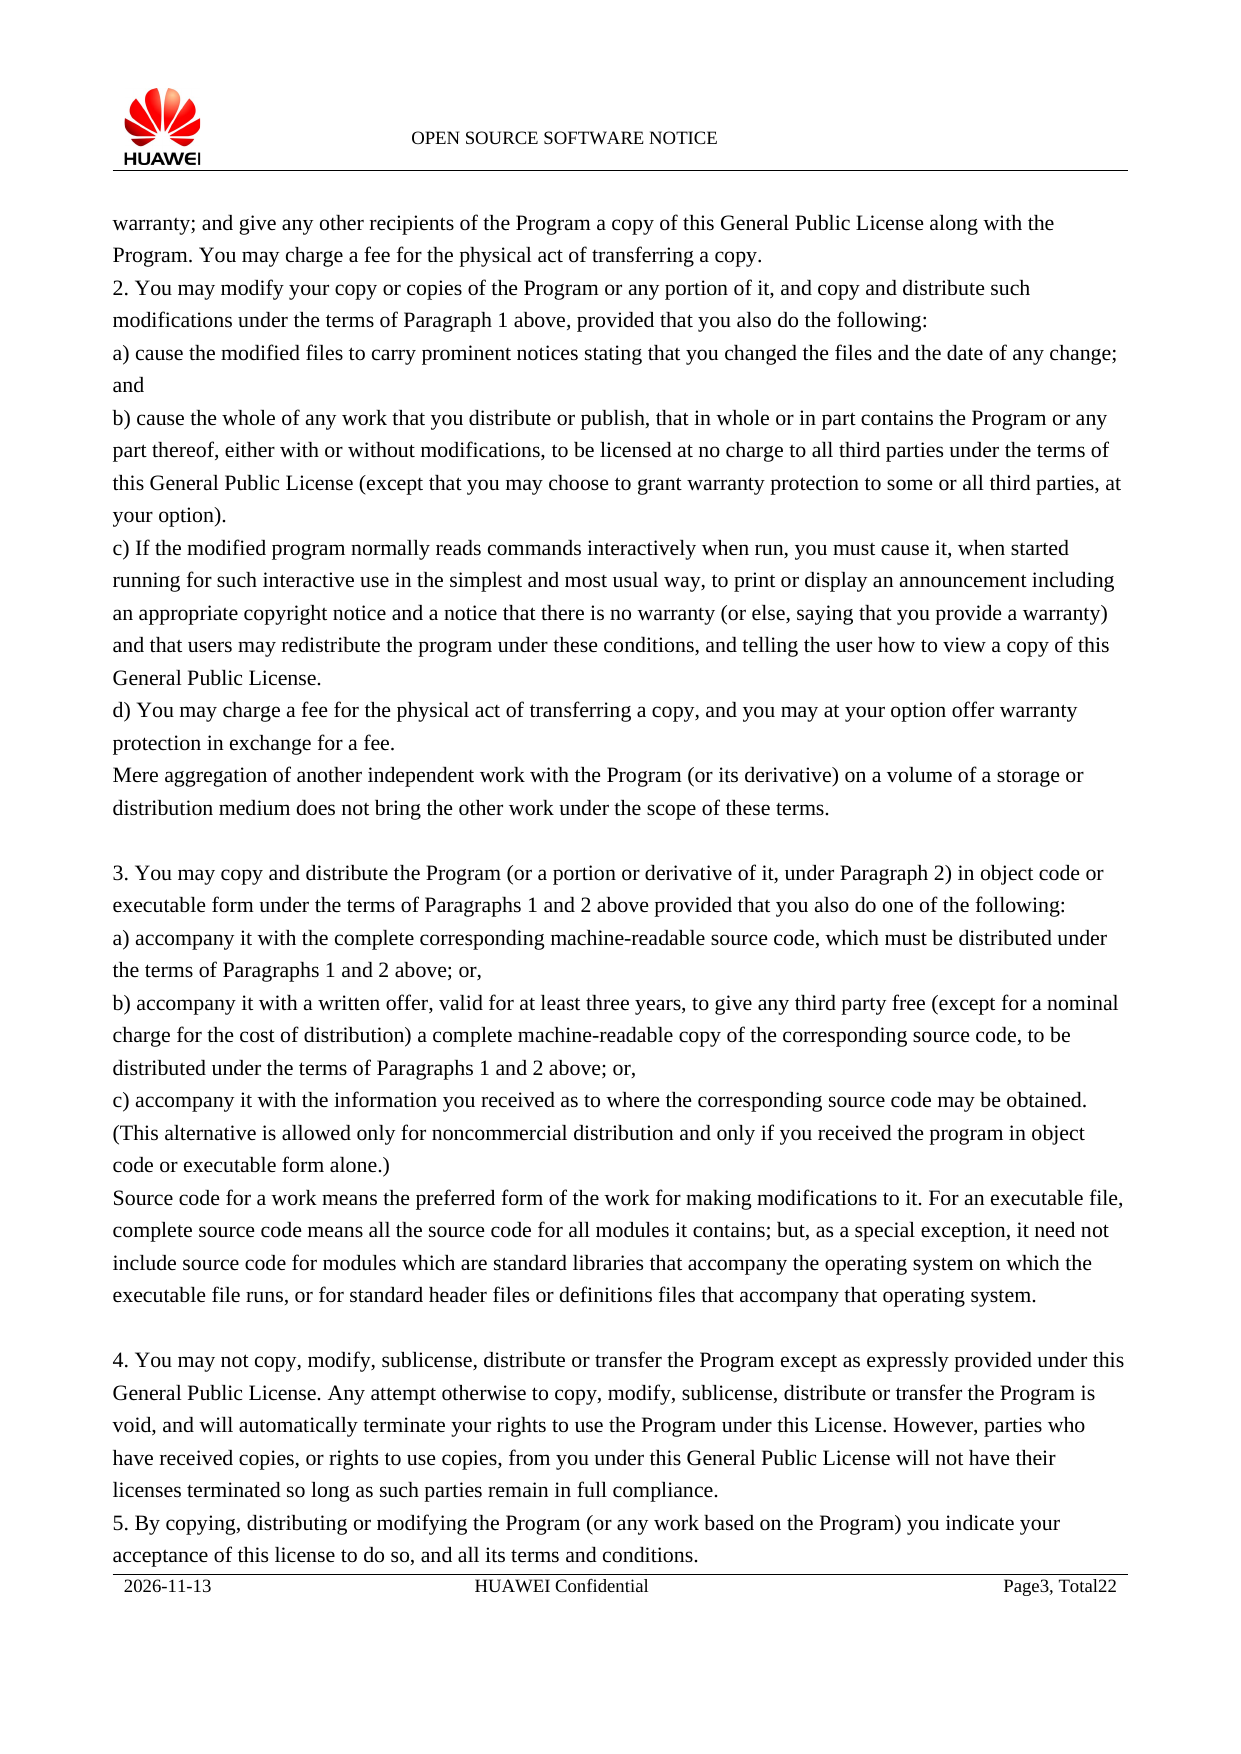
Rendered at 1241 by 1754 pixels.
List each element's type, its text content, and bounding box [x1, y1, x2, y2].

picture [124, 88, 201, 165]
